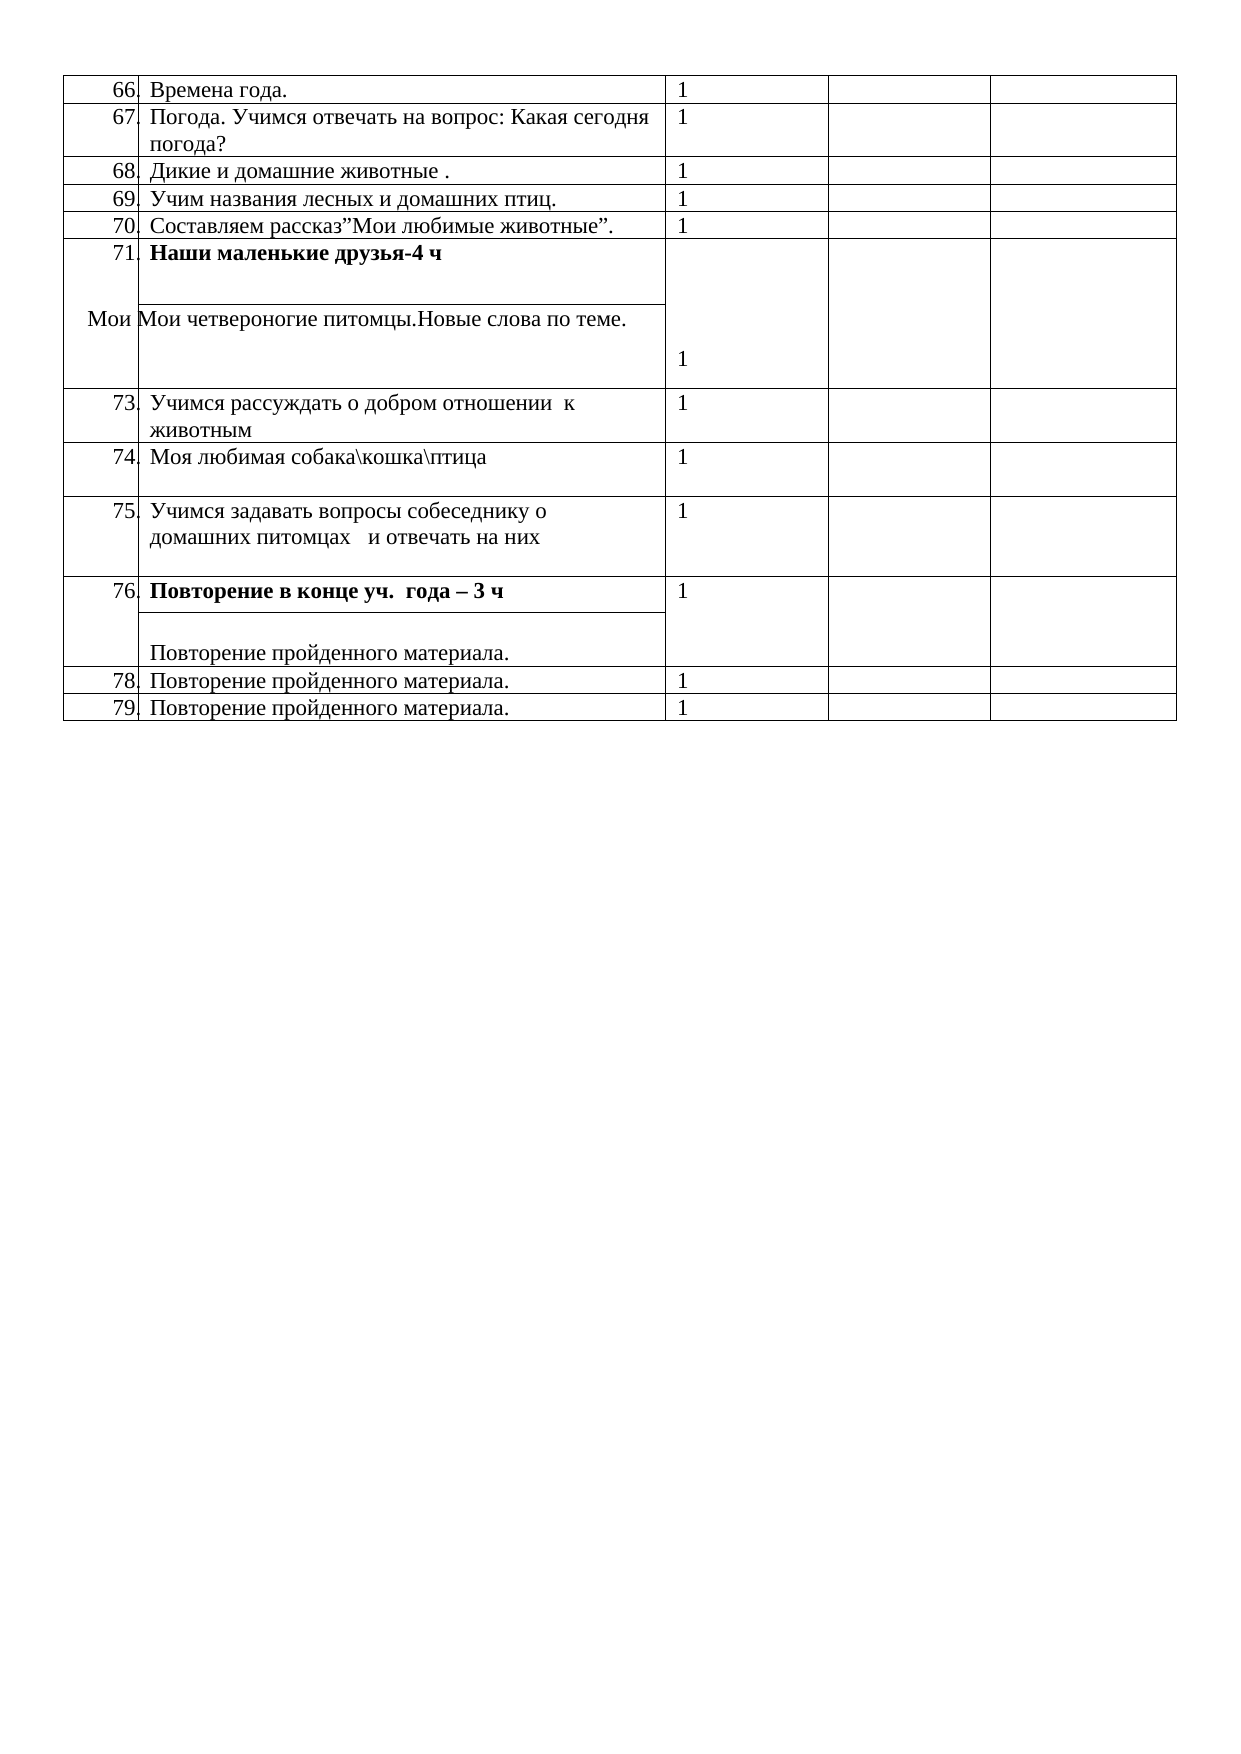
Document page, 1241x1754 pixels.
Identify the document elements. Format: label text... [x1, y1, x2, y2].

table_cell [829, 443, 990, 496]
table_cell [991, 76, 1176, 102]
table_cell [829, 76, 990, 102]
table_cell 1 [666, 389, 828, 442]
table_cell [991, 389, 1176, 442]
table_cell Повторение пройденного материала. [139, 667, 665, 693]
table_cell Учимся рассуждать о добром отношении к животным [139, 389, 665, 442]
table_cell 1 [666, 667, 828, 693]
table_cell Учимся задавать вопросы собеседнику о домашних питомцах и отвечать на них [139, 497, 665, 576]
table_cell [829, 667, 990, 693]
table_cell [829, 185, 990, 211]
table_cell [64, 497, 138, 576]
table_cell [829, 104, 990, 156]
table_cell 1 [666, 104, 828, 156]
table_cell [829, 389, 990, 442]
table_cell [829, 212, 990, 238]
table_cell [991, 185, 1176, 211]
table_cell Мои Мои четвероногие питомцы.Новые слова по теме. [139, 305, 665, 388]
table_cell Повторение в конце уч. года – 3 ч [139, 577, 665, 612]
table_cell Повторение пройденного материала. [139, 613, 665, 666]
table_cell [64, 694, 138, 720]
table_cell [991, 577, 1176, 666]
table_cell [64, 239, 138, 388]
table_cell Дикие и домашние животные . [139, 157, 665, 183]
table_cell Наши маленькие друзья-4 ч [139, 239, 665, 304]
table_cell [991, 104, 1176, 156]
table_cell [64, 577, 138, 666]
table_cell Повторение пройденного материала. [139, 694, 665, 720]
table_cell [991, 157, 1176, 183]
table_cell [991, 212, 1176, 238]
table_cell 1 [666, 443, 828, 496]
table_cell [991, 497, 1176, 576]
table_cell Моя любимая собака\кошка\птица [139, 443, 665, 496]
table_cell [64, 212, 138, 238]
table_cell [64, 443, 138, 496]
table_cell 1 [666, 497, 828, 576]
table_cell 1 [666, 185, 828, 211]
table_cell 1 [666, 694, 828, 720]
table_cell [991, 667, 1176, 693]
table_cell 1 [666, 239, 828, 388]
table_cell 1 [666, 577, 828, 666]
table_cell [829, 694, 990, 720]
table_cell 1 [666, 76, 828, 102]
table_cell Учим названия лесных и домашних птиц. [139, 185, 665, 211]
table_cell [64, 76, 138, 102]
table_cell [64, 157, 138, 183]
table_cell [64, 667, 138, 693]
table_cell [991, 694, 1176, 720]
table_cell [829, 497, 990, 576]
table_cell [64, 389, 138, 442]
table_cell 1 [666, 212, 828, 238]
table_cell [64, 185, 138, 211]
table_cell [829, 157, 990, 183]
table_cell [991, 239, 1176, 388]
table_cell [991, 443, 1176, 496]
table_cell 1 [666, 157, 828, 183]
table_cell Погода. Учимся отвечать на вопрос: Какая сегодня погода? [139, 104, 665, 156]
table_cell [829, 577, 990, 666]
table_cell [829, 239, 990, 388]
table_cell Времена года. [139, 76, 665, 102]
table_cell Составляем рассказ”Мои любимые животные”. [139, 212, 665, 238]
table_cell [64, 104, 138, 156]
